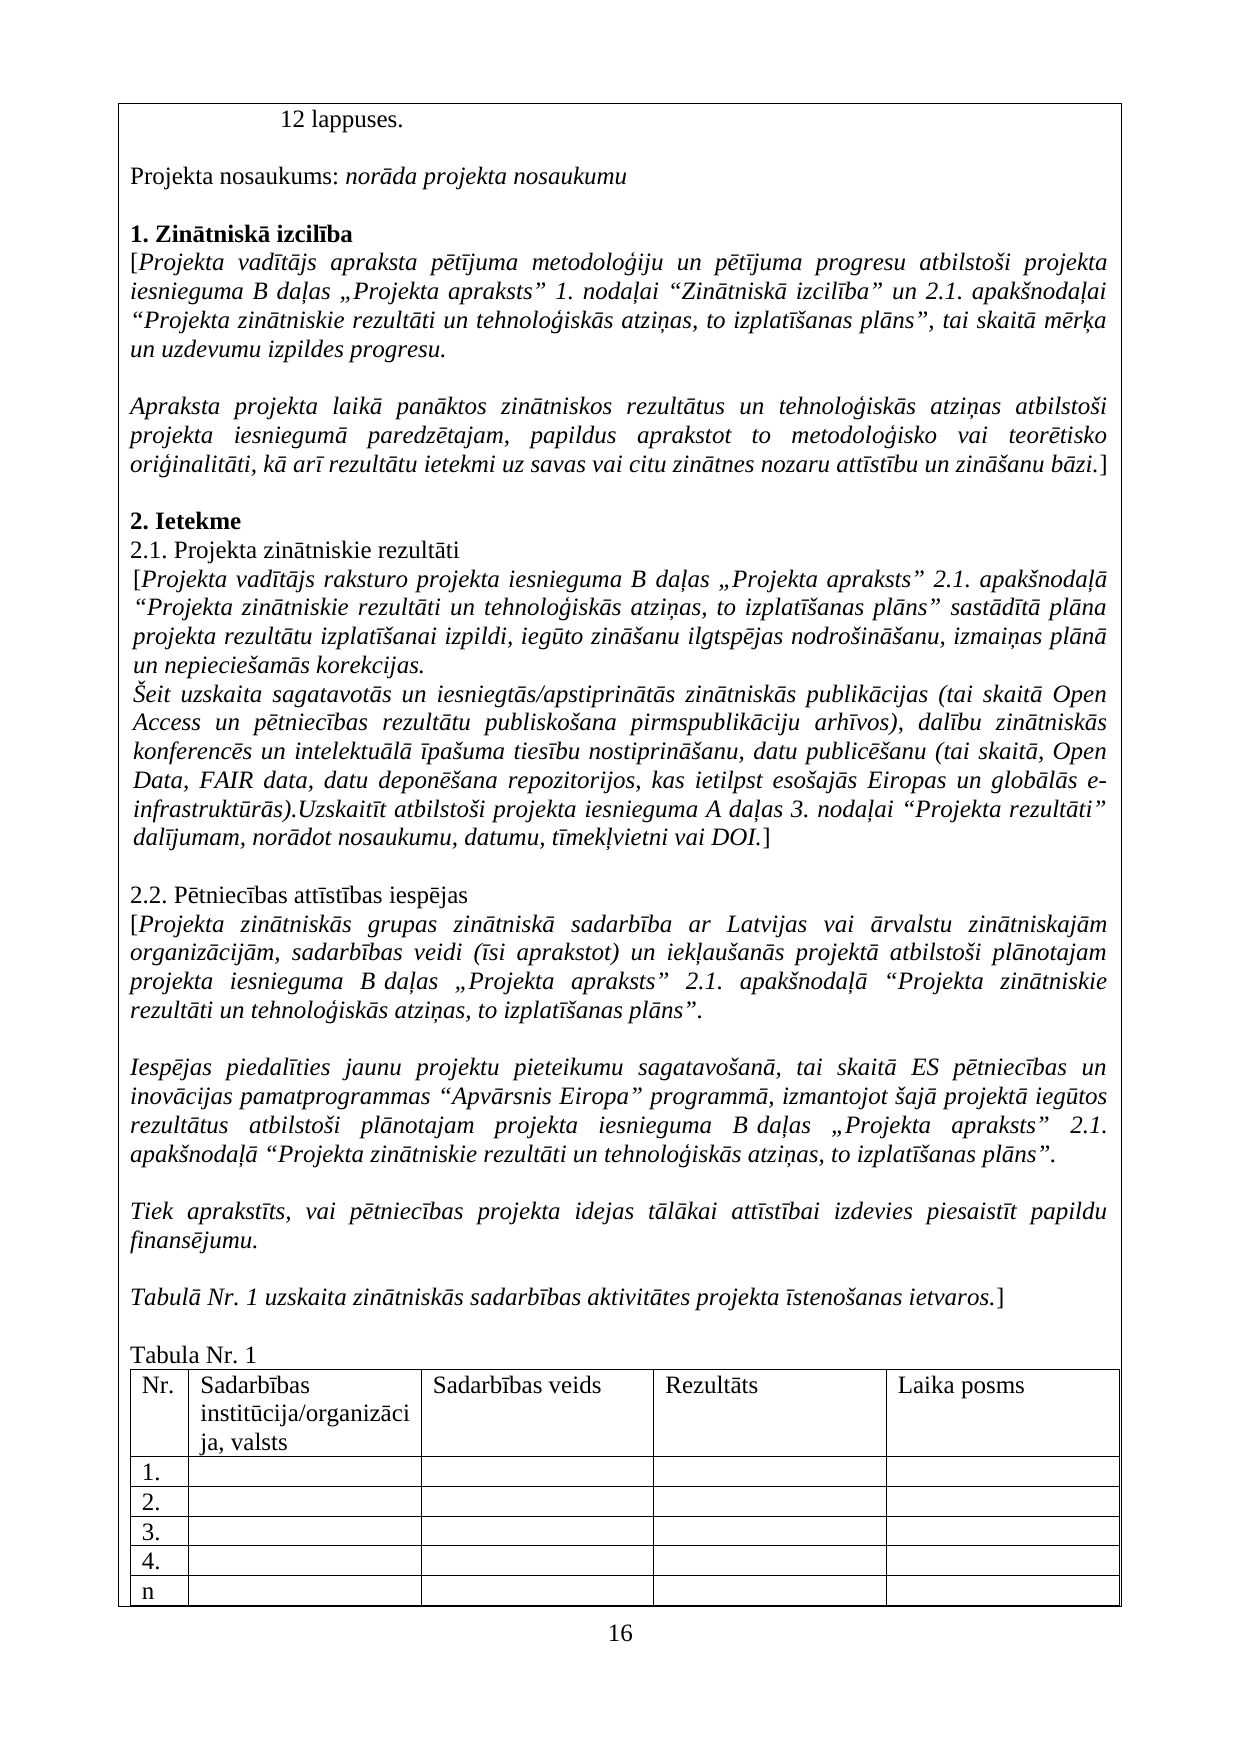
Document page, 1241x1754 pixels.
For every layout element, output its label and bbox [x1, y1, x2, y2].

table_header [119, 104, 1121, 1606]
